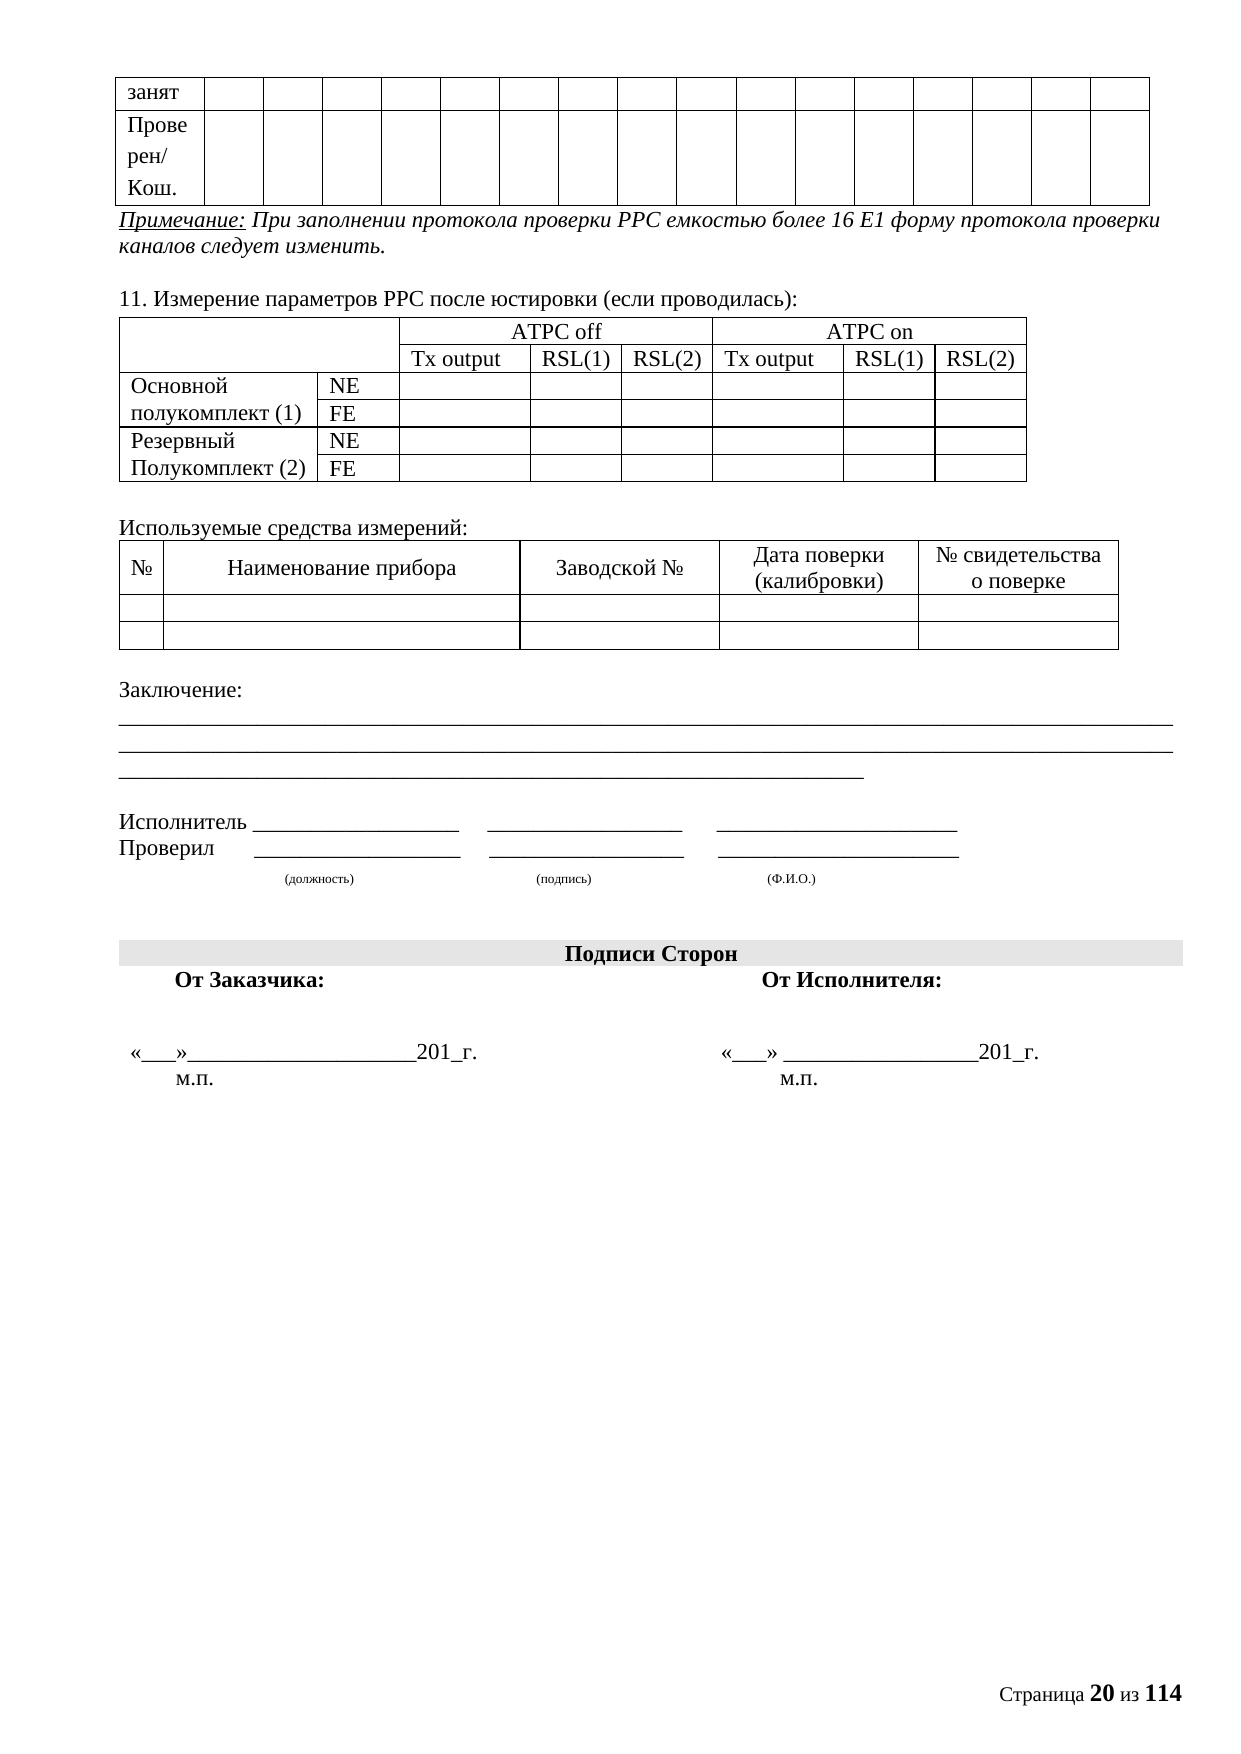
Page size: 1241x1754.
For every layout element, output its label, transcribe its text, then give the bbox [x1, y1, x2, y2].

table_cell От Исполнителя: «___» _________________201_г. м.п. [706, 966, 1193, 1091]
table_cell Основной полукомплект (1) [120, 373, 317, 426]
table_cell RSL(2) [622, 345, 712, 372]
table_cell [622, 373, 712, 399]
table_cell [264, 111, 322, 205]
table_cell FE [318, 400, 399, 426]
table_cell [737, 111, 795, 205]
table_cell [796, 111, 854, 205]
table_cell [559, 111, 617, 205]
table_cell [720, 622, 918, 649]
table_cell [531, 428, 621, 454]
table_cell [618, 111, 676, 205]
table_cell RSL(1) [844, 345, 934, 372]
text Проверил __________________ _________________ _____________________ [119, 834, 1182, 861]
table_header № [120, 541, 163, 594]
table_cell [713, 373, 843, 399]
table_cell [500, 111, 558, 205]
table_cell [441, 78, 499, 110]
table_cell [164, 622, 519, 649]
table_cell [323, 111, 381, 205]
table_cell [622, 400, 712, 426]
table_header ATPC off [400, 318, 712, 344]
table_header Наименование прибора [164, 541, 519, 594]
table_cell Tx output [713, 345, 843, 372]
table_cell [531, 455, 621, 481]
table_cell [382, 78, 440, 110]
table_cell [713, 455, 843, 481]
table_cell [120, 622, 163, 649]
table_cell [382, 111, 440, 205]
table_cell От Заказчика: «___»____________________201_г. м.п. [119, 966, 706, 1091]
table_cell [500, 78, 558, 110]
table_cell [677, 78, 736, 110]
table_cell [521, 595, 719, 621]
table_cell [855, 78, 913, 110]
table_cell [914, 78, 972, 110]
text Примечание: При заполнении протокола проверки РРС емкостью более 16 Е1 форму протокола проверки каналов следует изменить. [119, 206, 1182, 259]
table_cell [622, 428, 712, 454]
table_cell [919, 622, 1118, 649]
table_cell [205, 111, 263, 205]
table_cell [796, 78, 854, 110]
table_cell [618, 78, 676, 110]
table_cell [441, 111, 499, 205]
table_cell [323, 78, 381, 110]
table_cell [400, 373, 530, 399]
table_cell [720, 595, 918, 621]
table_cell [400, 400, 530, 426]
table_cell RSL(1) [531, 345, 621, 372]
table_cell [531, 373, 621, 399]
table_cell [855, 111, 913, 205]
table_cell [205, 78, 263, 110]
table_cell NE [318, 428, 399, 454]
table_header Подписи Сторон [119, 940, 1183, 966]
table_cell Tx output [400, 345, 530, 372]
table_cell [844, 400, 934, 426]
table_cell [713, 428, 843, 454]
table_header Заводской № [521, 541, 719, 594]
table_cell [1091, 78, 1149, 110]
table_cell занят [116, 78, 204, 110]
table_cell Проверен/Кош. [116, 111, 204, 205]
text Исполнитель __________________ _________________ _____________________ [119, 808, 1182, 834]
table_cell [844, 428, 934, 454]
table_cell [713, 400, 843, 426]
table_cell [400, 455, 530, 481]
text 11. Измерение параметров РРС после юстировки (если проводилась): [119, 285, 1182, 312]
table_cell FE [318, 455, 399, 481]
table_cell [264, 78, 322, 110]
table_cell [936, 400, 1026, 426]
table_cell [1032, 111, 1090, 205]
table_cell [677, 111, 736, 205]
table_cell [737, 78, 795, 110]
table_cell [120, 595, 163, 621]
table_cell [622, 455, 712, 481]
table_header № свидетельства о поверке [919, 541, 1118, 594]
table_cell [919, 595, 1118, 621]
text Используемые средства измерений: [119, 514, 1182, 540]
text Заключение: _________________________________________________________________________________________________________________________________________________________________________________________________________________________________________________________ [119, 676, 1182, 781]
table_cell [1091, 111, 1149, 205]
table_cell [531, 400, 621, 426]
table_cell [914, 111, 972, 205]
table_cell Резервный Полукомплект (2) [120, 428, 317, 481]
table_cell [1032, 78, 1090, 110]
table_cell [973, 78, 1031, 110]
table_header ATPC on [713, 318, 1026, 344]
table_cell NE [318, 373, 399, 399]
table_cell [164, 595, 519, 621]
table_cell [973, 111, 1031, 205]
table_cell RSL(2) [936, 345, 1026, 372]
table_cell [936, 428, 1026, 454]
table_cell [936, 373, 1026, 399]
table_cell [936, 455, 1026, 481]
table_header [120, 318, 399, 372]
table_cell [521, 622, 719, 649]
table_cell [844, 455, 934, 481]
table_header Дата поверки (калибровки) [720, 541, 918, 594]
table_cell [400, 428, 530, 454]
text (должность) (подпись) (Ф.И.О.) [119, 861, 1182, 887]
table_cell [559, 78, 617, 110]
table_cell [844, 373, 934, 399]
